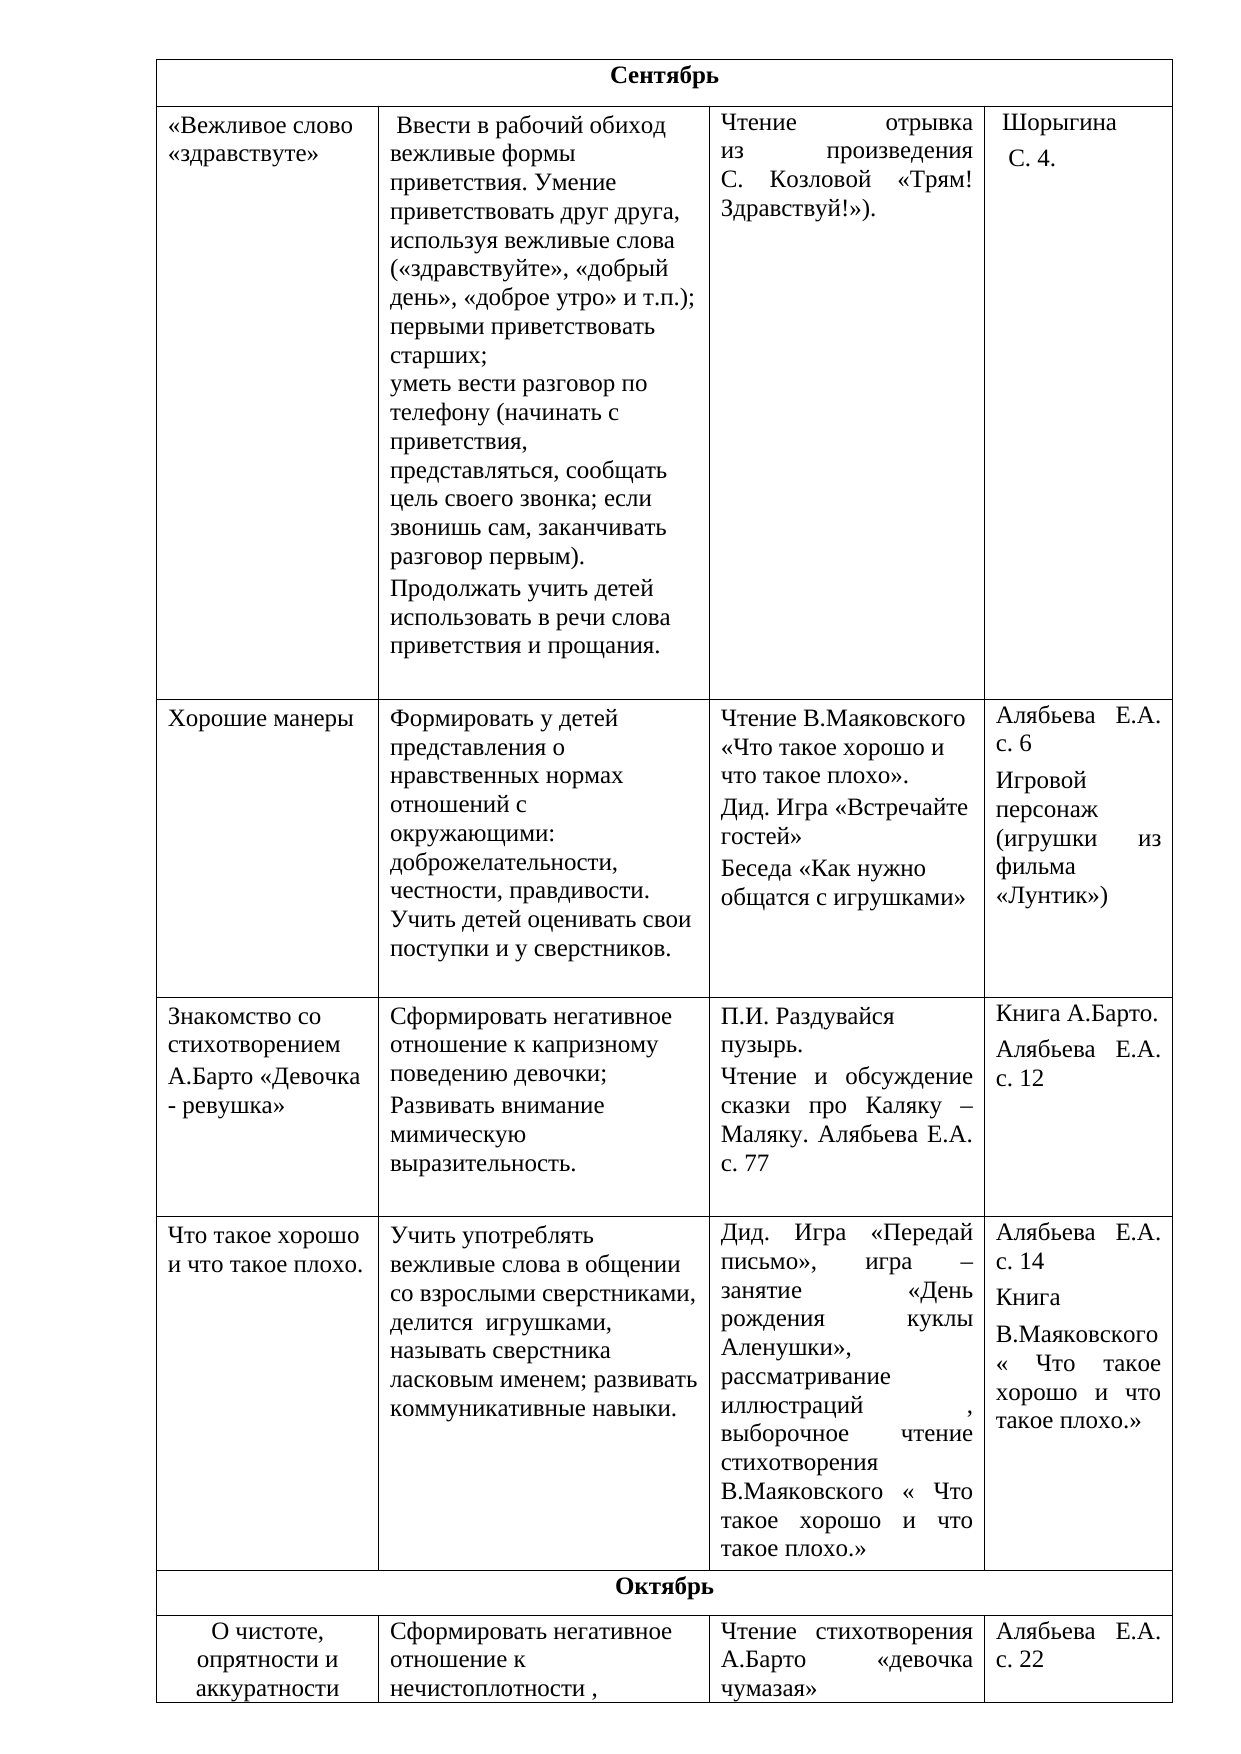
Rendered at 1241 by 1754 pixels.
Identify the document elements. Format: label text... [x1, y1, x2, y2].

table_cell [379, 1616, 709, 1702]
table_cell Чтение отрывка из произведения С. Козловой «Трям! Здравствуй!»). [710, 107, 984, 699]
table_cell Что такое хорошо и что такое плохо. [157, 1217, 378, 1570]
table_cell Книга А.Барто. Алябьева Е.А. с. 12 [985, 998, 1172, 1216]
table_cell Алябьева Е.А. с. 22 [985, 1616, 1172, 1702]
table_cell Дид. Игра «Передай письмо», игра – занятие «День рождения куклы Аленушки», рассматривание иллюстраций , выборочное чтение стихотворения В.Маяковского « Что такое хорошо и что такое плохо.» [710, 1217, 984, 1570]
table_cell «Вежливое слово «здравствуте» [157, 107, 378, 699]
table_cell Шорыгина С. 4. [985, 107, 1172, 699]
table_cell Сентябрь [157, 60, 1172, 106]
table_cell Знакомство со стихотворением А.Барто «Девочка - ревушка» [157, 998, 378, 1216]
table_cell П.И. Раздувайся пузырь. Чтение и обсуждение сказки про Каляку – Маляку. Алябьева Е.А. с. 77 [710, 998, 984, 1216]
table_cell Учить употреблять вежливые слова в общении со взрослыми сверстниками, делится игрушками, называть сверстника ласковым именем; развивать коммуникативные навыки. [379, 1217, 709, 1570]
table_cell Алябьева Е.А. с. 6 Игровой персонаж (игрушки из фильма «Лунтик») [985, 700, 1172, 997]
table_cell Чтение В.Маяковского «Что такое хорошо и что такое плохо». Дид. Игра «Встречайте гостей» Беседа «Как нужно общатся с игрушками» [710, 700, 984, 997]
table_cell Ввести в рабочий обиход вежливые формы приветствия. Умение приветствовать друг друга, используя вежливые слова («здравствуйте», «добрый день», «доброе утро» и т.п.); первыми приветствовать старших; уметь вести разговор по телефону (начинать с приветствия, представляться, сообщать цель своего звонка; если звонишь сам, заканчивать разговор первым). Продолжать учить детей использовать в речи слова приветствия и прощания. [379, 107, 709, 699]
table_cell Октябрь [157, 1571, 1172, 1615]
table_cell Хорошие манеры [157, 700, 378, 997]
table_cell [710, 1616, 984, 1702]
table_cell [157, 1616, 378, 1702]
table_cell Сформировать негативное отношение к капризному поведению девочки; Развивать внимание мимическую выразительность. [379, 998, 709, 1216]
table_cell Формировать у детей представления о нравственных нормах отношений с окружающими: доброжелательности, честности, правдивости. Учить детей оценивать свои поступки и у сверстников. [379, 700, 709, 997]
table_cell Алябьева Е.А. с. 14 Книга В.Маяковского « Что такое хорошо и что такое плохо.» [985, 1217, 1172, 1570]
